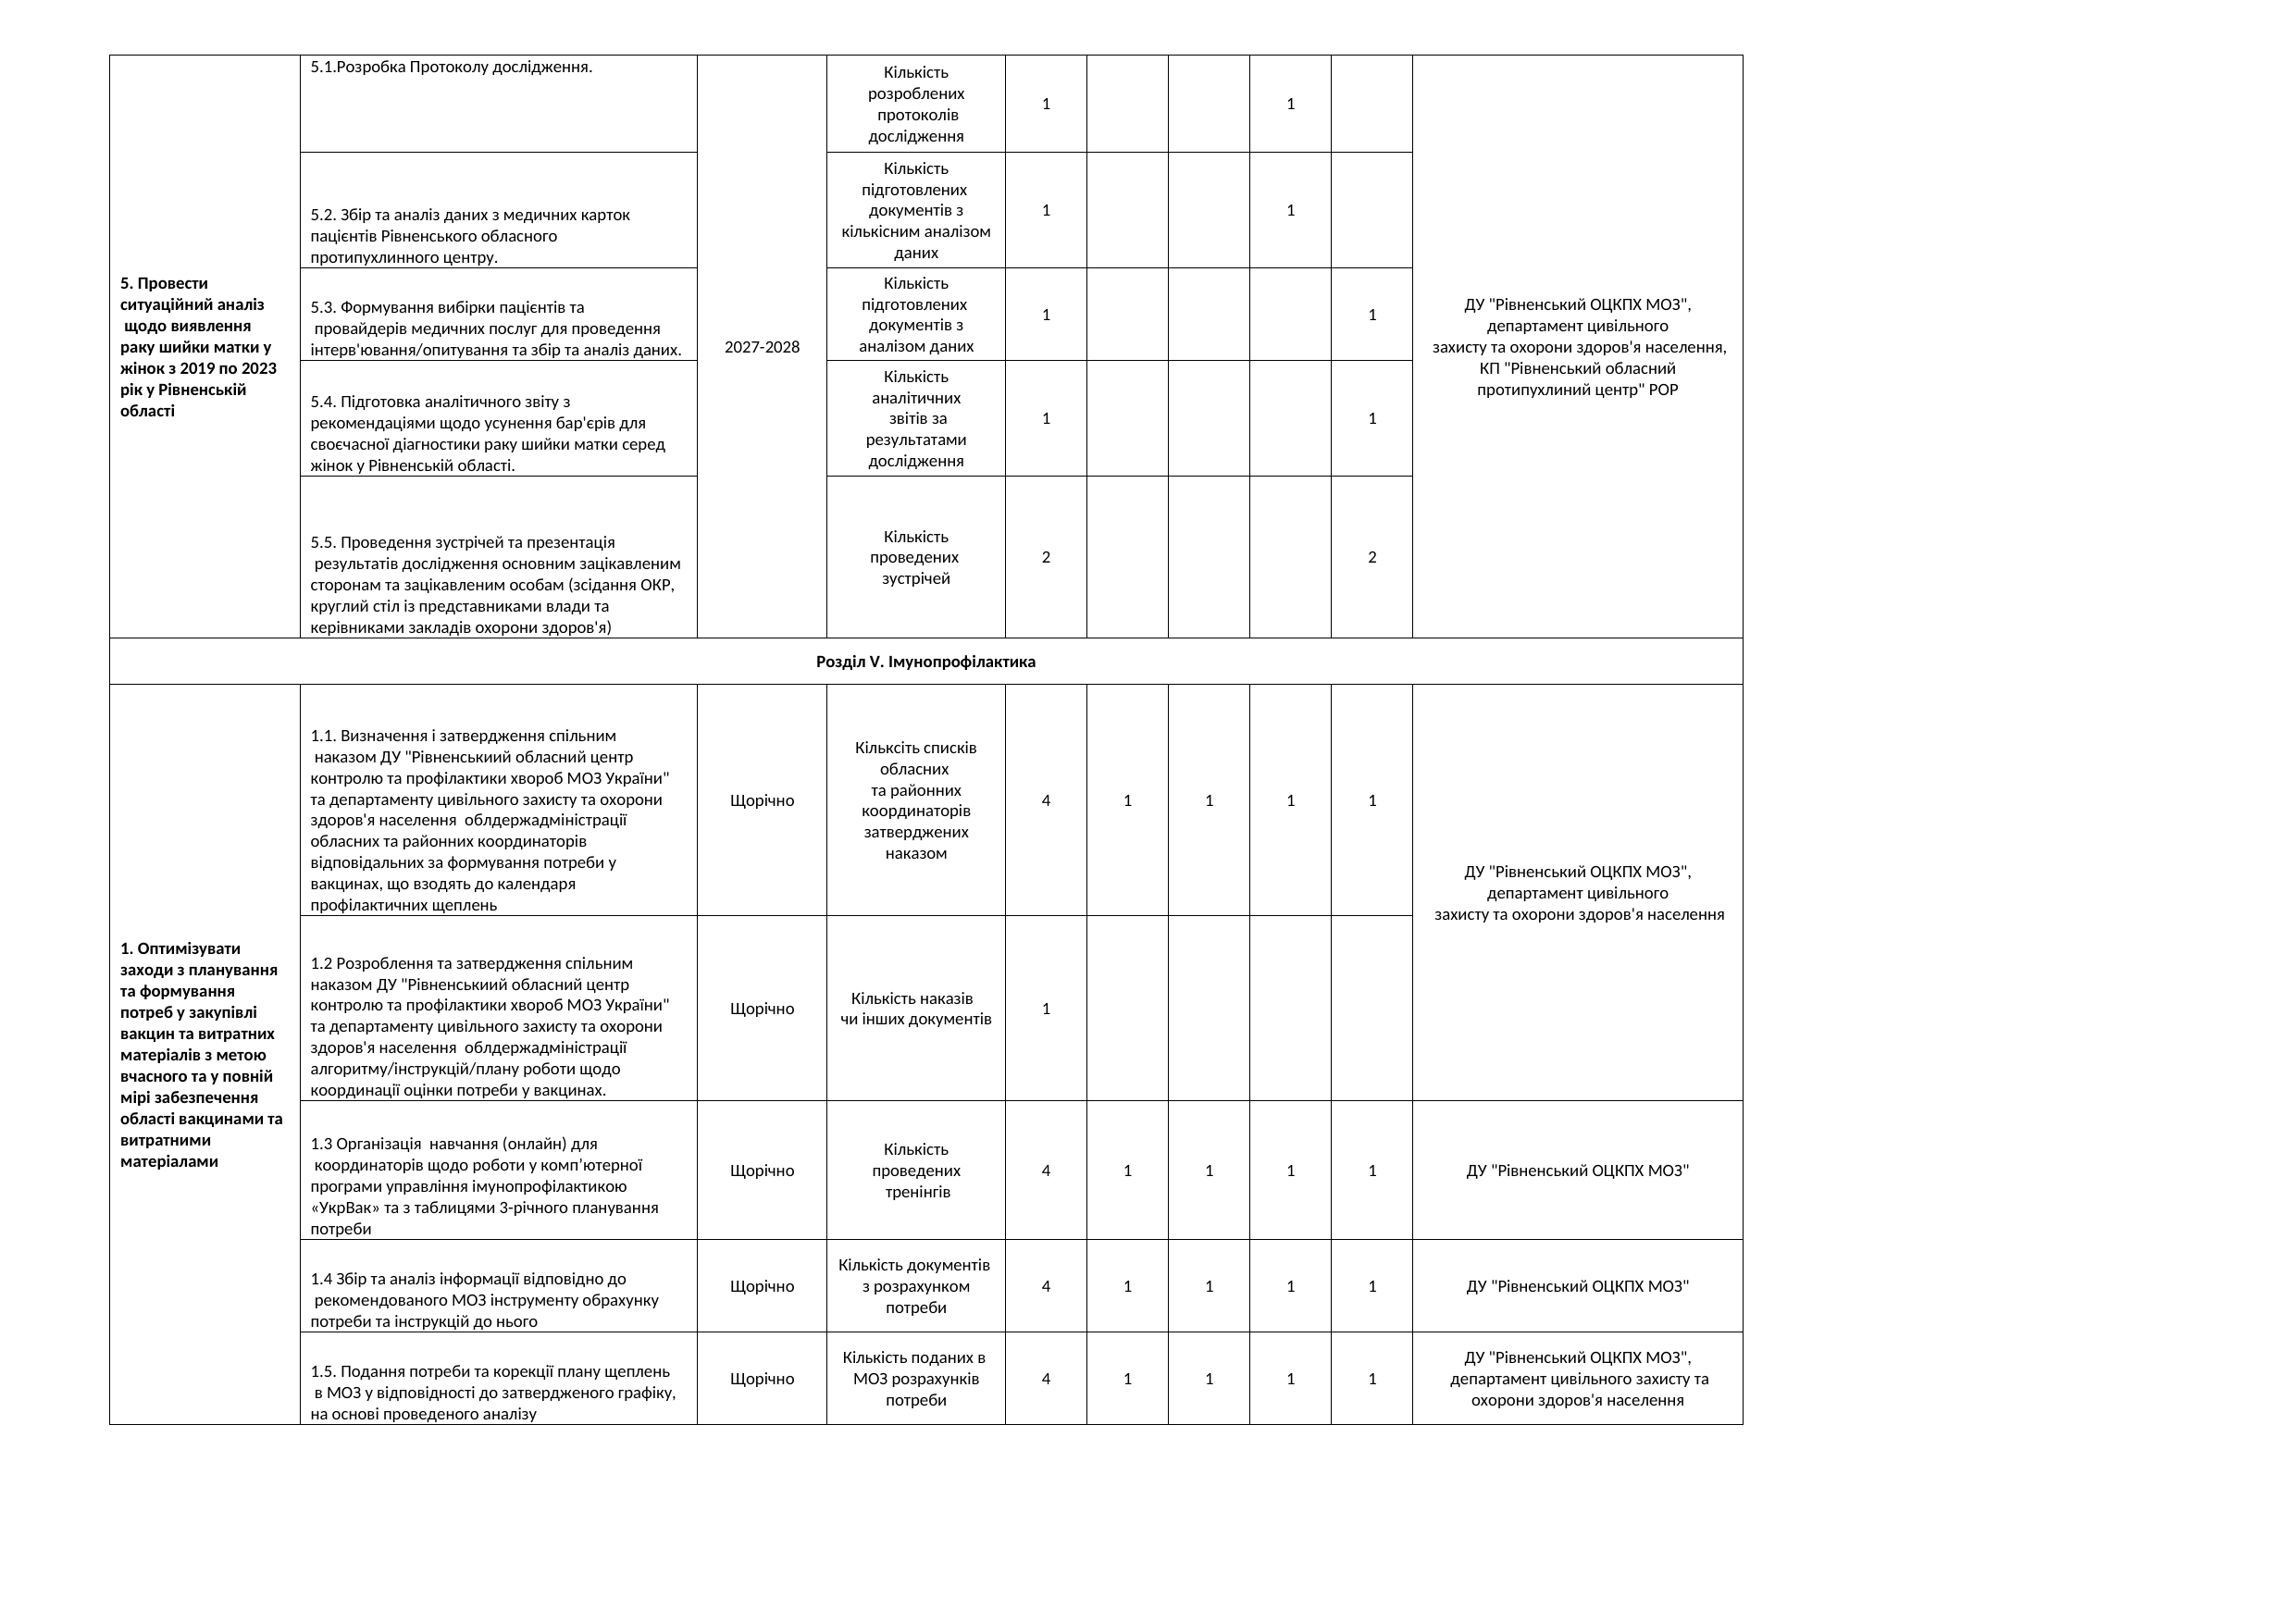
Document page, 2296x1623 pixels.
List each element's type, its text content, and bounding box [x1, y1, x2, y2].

table_cell 1 [1250, 1332, 1331, 1424]
table_cell 1 [1087, 1101, 1168, 1239]
table_cell 1. Оптимізувати заходи з планування та формування потреб у закупівлі вакцин та витратних матеріалів з метою вчасного та у повній мірі забезпечення області вакцинами та витратними матеріалами [110, 685, 300, 1424]
table_cell [1250, 268, 1331, 360]
table_cell Щорічно [698, 1240, 826, 1332]
table_cell 5.2. Збір та аналіз даних з медичних карток пацієнтів Рівненського обласного протипухлинного центру. [301, 153, 697, 267]
table_cell [1169, 477, 1249, 638]
table_cell 1 [1087, 1332, 1168, 1424]
table_cell [1169, 361, 1249, 476]
table_cell 5.5. Проведення зустрічей та презентація результатів дослідження основним зацікавленим сторонам та зацікавленим особам (зсідання ОКР, круглий стіл із представниками влади та керівниками закладів охорони здоров'я) [301, 477, 697, 638]
table_cell 5.4. Підготовка аналітичного звіту з рекомендаціями щодо усунення бар'єрів для своєчасної діагностики раку шийки матки серед жінок у Рівненській області. [301, 361, 697, 476]
table_cell 1 [1250, 1240, 1331, 1332]
table_cell [1250, 916, 1331, 1100]
table_cell 1 [1332, 361, 1412, 476]
table_cell [1087, 361, 1168, 476]
table_cell 1 [1006, 153, 1086, 267]
table_cell 5.1.Розробка Протоколу дослідження. [301, 56, 697, 152]
table_cell 1 [1250, 56, 1331, 152]
table_cell 1.4 Збір та аналіз інформації відповідно до рекомендованого МОЗ інструменту обрахунку потреби та інструкцій до нього [301, 1240, 697, 1332]
table_cell [1169, 153, 1249, 267]
table_cell 1 [1006, 916, 1086, 1100]
table_cell 1 [1006, 56, 1086, 152]
table_cell 5.3. Формування вибірки пацієнтів та провайдерів медичних послуг для проведення інтерв'ювання/опитування та збір та аналіз даних. [301, 268, 697, 360]
table_cell [1169, 268, 1249, 360]
table_cell 1.2 Розроблення та затвердження спільним наказом ДУ "Рівненськиий обласний центр контролю та профілактики хвороб МОЗ України" та департаменту цивільного захисту та охорони здоров'я населення облдержадміністрації алгоритму/інструкцій/плану роботи щодо координації оцінки потреби у вакцинах. [301, 916, 697, 1100]
table_cell ДУ "Рівненський ОЦКПХ МОЗ", департамент цивільного захисту та охорони здоров'я населення, КП "Рівненський обласний протипухлиний центр" РОР [1413, 56, 1743, 638]
table_cell [1332, 153, 1412, 267]
table_cell Кількість проведених зустрічей [827, 477, 1005, 638]
table_cell 1 [1332, 1332, 1412, 1424]
table_cell 1 [1006, 361, 1086, 476]
table_cell Кількість аналітичних звітів за результатами дослідження [827, 361, 1005, 476]
table_cell 4 [1006, 1101, 1086, 1239]
table_cell [1169, 56, 1249, 152]
table_cell Кількість поданих в МОЗ розрахунків потреби [827, 1332, 1005, 1424]
table_cell Розділ V. Імунопрофілактика [110, 638, 1743, 684]
table_cell 1 [1332, 1240, 1412, 1332]
table_cell 1 [1169, 1101, 1249, 1239]
table_cell [1250, 477, 1331, 638]
table_cell ДУ "Рівненський ОЦКПХ МОЗ" [1413, 1101, 1743, 1239]
table_cell 1 [1332, 268, 1412, 360]
table_cell 1 [1087, 1240, 1168, 1332]
table_cell 1 [1250, 153, 1331, 267]
table_cell 1.3 Організація навчання (онлайн) для координаторів щодо роботи у комп’ютерної програми управління імунопрофілактикою «УкрВак» та з таблицями 3-річного планування потреби [301, 1101, 697, 1239]
table_cell 4 [1006, 1240, 1086, 1332]
table_cell 1 [1087, 685, 1168, 915]
table_cell [1087, 56, 1168, 152]
table_cell Щорічно [698, 1332, 826, 1424]
table_cell 5. Провести ситуаційний аналіз щодо виявлення раку шийки матки у жінок з 2019 по 2023 рік у Рівненській області [110, 56, 300, 638]
table_cell [1250, 361, 1331, 476]
table_cell Щорічно [698, 1101, 826, 1239]
table_cell Кількість підготовлених документів з аналізом даних [827, 268, 1005, 360]
table_cell [1087, 477, 1168, 638]
table_cell 2 [1006, 477, 1086, 638]
table_cell Кільксіть списків обласних та районних координаторів затверджених наказом [827, 685, 1005, 915]
table_cell Щорічно [698, 685, 826, 915]
table_cell ДУ "Рівненський ОЦКПХ МОЗ", департамент цивільного захисту та охорони здоров'я населення [1413, 685, 1743, 1100]
table_cell [1332, 916, 1412, 1100]
table_cell [1087, 268, 1168, 360]
table_cell 1 [1006, 268, 1086, 360]
table_cell [1169, 916, 1249, 1100]
table_cell ДУ "Рівненський ОЦКПХ МОЗ", департамент цивільного захисту та охорони здоров'я населення [1413, 1332, 1743, 1424]
table_cell [1087, 916, 1168, 1100]
table_cell Кількість наказів чи інших документів [827, 916, 1005, 1100]
table_cell 2 [1332, 477, 1412, 638]
table_cell 1 [1332, 685, 1412, 915]
table_cell Кількість документів з розрахунком потреби [827, 1240, 1005, 1332]
table_cell 4 [1006, 1332, 1086, 1424]
table_cell 1 [1169, 1332, 1249, 1424]
table_cell Кількість розроблених протоколів дослідження [827, 56, 1005, 152]
table_cell 4 [1006, 685, 1086, 915]
table_cell 1 [1250, 1101, 1331, 1239]
table_cell 1 [1250, 685, 1331, 915]
table_cell ДУ "Рівненський ОЦКПХ МОЗ" [1413, 1240, 1743, 1332]
table_cell 1 [1169, 1240, 1249, 1332]
table_cell [1332, 56, 1412, 152]
table_cell Кількість підготовлених документів з кількісним аналізом даних [827, 153, 1005, 267]
table_cell 2027-2028 [698, 56, 826, 638]
table_cell Кількість проведених тренінгів [827, 1101, 1005, 1239]
table_cell Щорічно [698, 916, 826, 1100]
table_cell 1.1. Визначення і затвердження спільним наказом ДУ "Рівненськиий обласний центр контролю та профілактики хвороб МОЗ України" та департаменту цивільного захисту та охорони здоров'я населення облдержадміністрації обласних та районних координаторів відповідальних за формування потреби у вакцинах, що взодять до календаря профілактичних щеплень [301, 685, 697, 915]
table_cell 1 [1332, 1101, 1412, 1239]
table_cell 1 [1169, 685, 1249, 915]
table_cell 1.5. Подання потреби та корекції плану щеплень в МОЗ у відповідності до затвердженого графіку, на основі проведеного аналізу [301, 1332, 697, 1424]
table_cell [1087, 153, 1168, 267]
